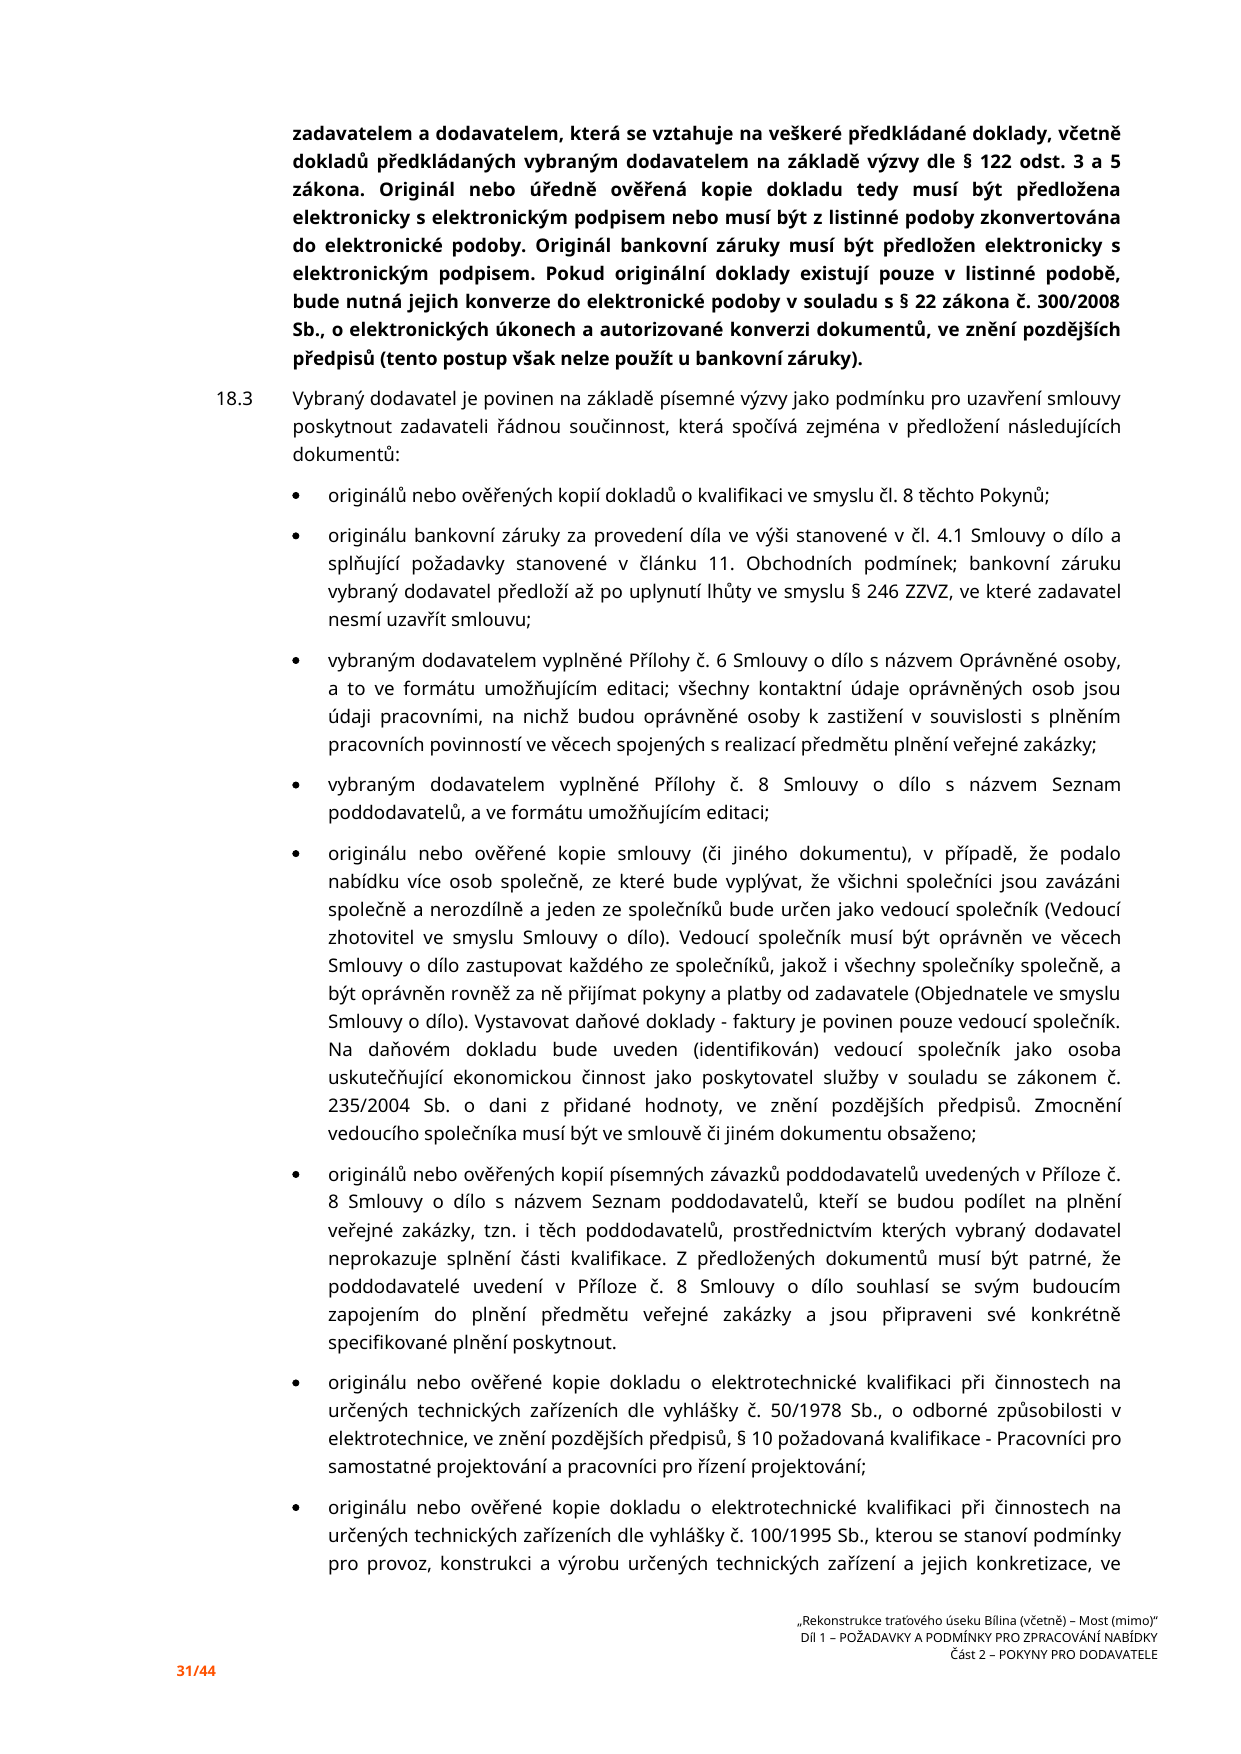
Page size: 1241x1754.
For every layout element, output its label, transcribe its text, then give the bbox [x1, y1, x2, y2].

text originálu bankovní záruky za provedení díla ve výši stanovené v čl. 4.1 Smlouvy o dílo a splňující požadavky stanovené v článku 11. Obchodních podmínek; bankovní záruku vybraný dodavatel předloží až po uplynutí lhůty ve smyslu § 246 ZZVZ, ve které zadavatel nesmí uzavřít smlouvu; [292, 522, 1122, 632]
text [292, 1494, 1122, 1576]
text vybraným dodavatelem vyplněné Přílohy č. 6 Smlouvy o dílo s názvem Oprávněné osoby, a to ve formátu umožňujícím editaci; všechny kontaktní údaje oprávněných osob jsou údaji pracovními, na nichž budou oprávněné osoby k zastižení v souvislosti s plněním pracovních povinností ve věcech spojených s realizací předmětu plnění veřejné zakázky; [292, 647, 1122, 757]
text originálu nebo ověřené kopie smlouvy (či jiného dokumentu), v případě, že podalo nabídku více osob společně, ze které bude vyplývat, že všichni společníci jsou zavázáni společně a nerozdílně a jeden ze společníků bude určen jako vedoucí společník (Vedoucí zhotovitel ve smyslu Smlouvy o dílo). Vedoucí společník musí být oprávněn ve věcech Smlouvy o dílo zastupovat každého ze společníků, jakož i všechny společníky společně, a být oprávněn rovněž za ně přijímat pokyny a platby od zadavatele (Objednatele ve smyslu Smlouvy o dílo). Vystavovat daňové doklady - faktury je povinen pouze vedoucí společník. Na daňovém dokladu bude uveden (identifikován) vedoucí společník jako osoba uskutečňující ekonomickou činnost jako poskytovatel služby v souladu se zákonem č. 235/2004 Sb. o dani z přidané hodnoty, ve znění pozdějších předpisů. Zmocnění vedoucího společníka musí být ve smlouvě či jiném dokumentu obsaženo; [292, 840, 1122, 1146]
text originálu nebo ověřené kopie dokladu o elektrotechnické kvalifikaci při činnostech na určených technických zařízeních dle vyhlášky č. 50/1978 Sb., o odborné způsobilosti v elektrotechnice, ve znění pozdějších předpisů, § 10 požadovaná kvalifikace - Pracovníci pro samostatné projektování a pracovníci pro řízení projektování; [292, 1369, 1122, 1479]
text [216, 121, 1122, 370]
text originálů nebo ověřených kopií dokladů o kvalifikaci ve smyslu čl. 8 těchto Pokynů; [292, 482, 1122, 507]
text vybraným dodavatelem vyplněné Přílohy č. 8 Smlouvy o dílo s názvem Seznam poddodavatelů, a ve formátu umožňujícím editaci; [292, 772, 1122, 825]
text originálů nebo ověřených kopií písemných závazků poddodavatelů uvedených v Příloze č. 8 Smlouvy o dílo s názvem Seznam poddodavatelů, kteří se budou podílet na plnění veřejné zakázky, tzn. i těch poddodavatelů, prostřednictvím kterých vybraný dodavatel neprokazuje splnění části kvalifikace. Z předložených dokumentů musí být patrné, že poddodavatelé uvedení v Příloze č. 8 Smlouvy o dílo souhlasí se svým budoucím zapojením do plnění předmětu veřejné zakázky a jsou připraveni své konkrétně specifikované plnění poskytnout. [292, 1161, 1122, 1354]
text Vybraný dodavatel je povinen na základě písemné výzvy jako podmínku pro uzavření smlouvy poskytnout zadavateli řádnou součinnost, která spočívá zejména v předložení následujících dokumentů: [216, 385, 1122, 467]
